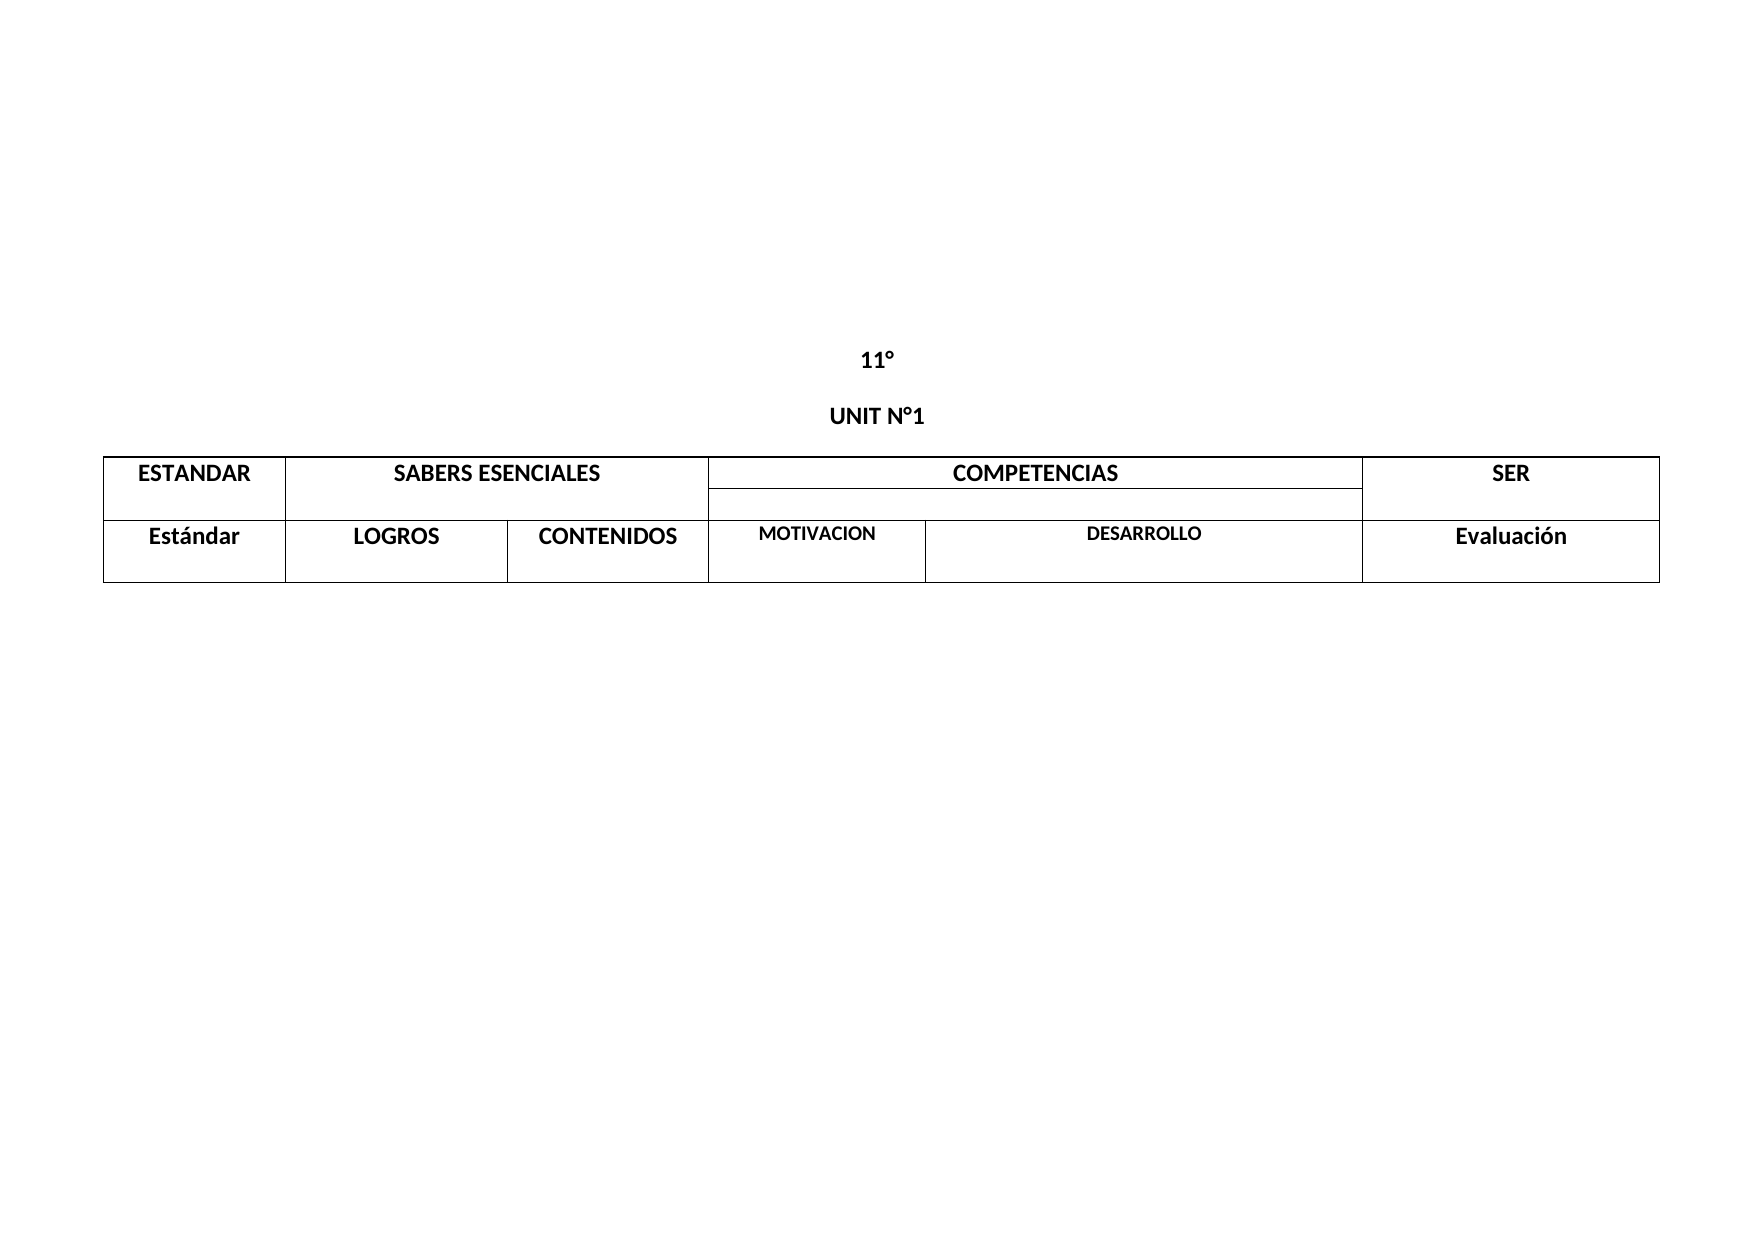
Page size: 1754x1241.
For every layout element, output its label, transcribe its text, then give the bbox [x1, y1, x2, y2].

table_cell CONTENIDOS [508, 521, 708, 582]
table_header ESTANDAR [104, 458, 285, 519]
table_header SABERS ESENCIALES [286, 458, 708, 519]
table_header COMPETENCIAS [709, 458, 1362, 488]
table_cell LOGROS [286, 521, 507, 582]
table_cell Estándar [104, 521, 285, 582]
text 11° [148, 345, 1606, 375]
table_cell [709, 489, 1362, 519]
table_cell Evaluación [1363, 521, 1659, 582]
table_cell MOTIVACION [709, 521, 925, 582]
text UNIT N°1 [148, 401, 1606, 431]
table_header SER [1363, 458, 1659, 519]
table_cell DESARROLLO [926, 521, 1362, 582]
